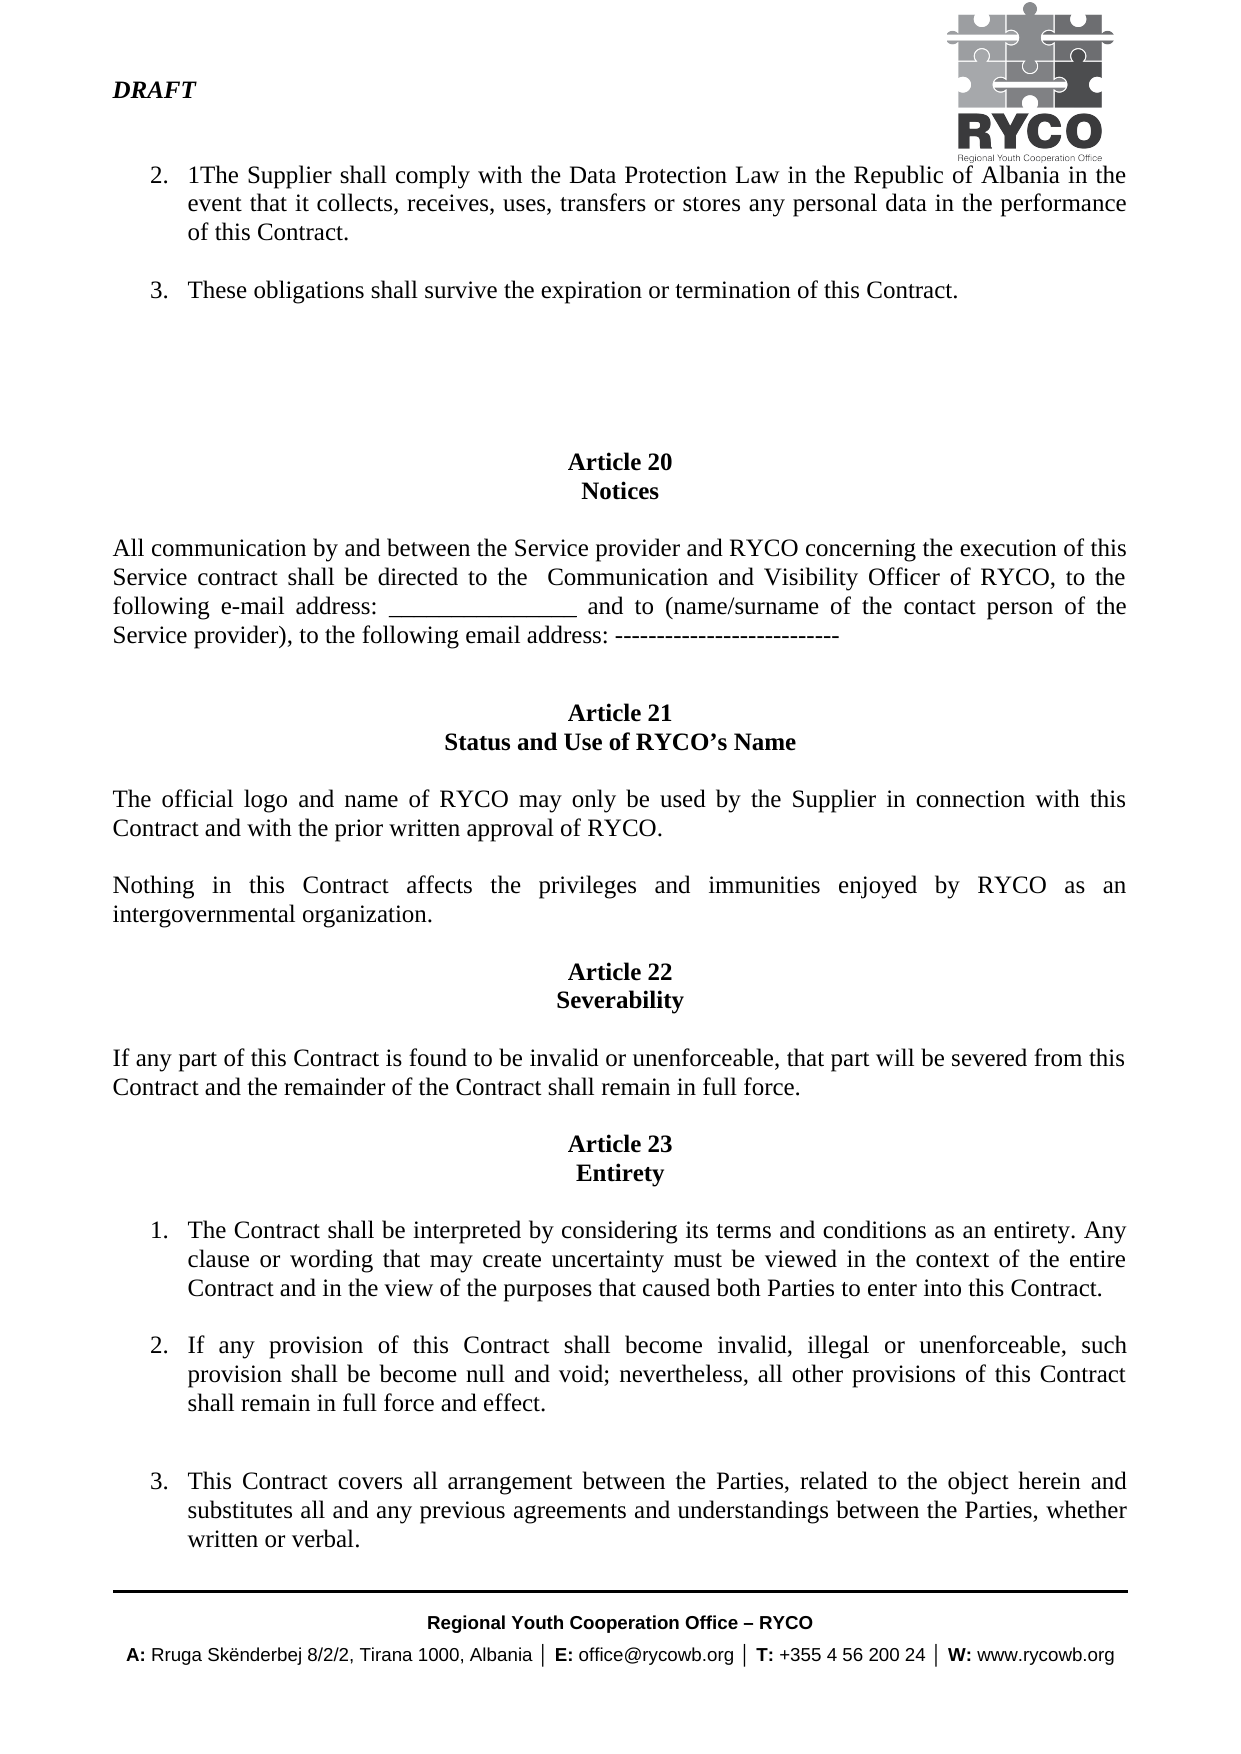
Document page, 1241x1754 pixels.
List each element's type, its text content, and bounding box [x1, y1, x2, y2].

text Status and Use of RYCO’s Name [112, 727, 1128, 756]
text Entirety [112, 1158, 1128, 1187]
text Severability [112, 986, 1128, 1014]
picture [947, 2, 1114, 160]
text Article 20 [112, 447, 1128, 476]
text Nothing in this Contract affects the privileges and immunities enjoyed by RYCO as an intergovernmental organization. [112, 871, 1128, 928]
list 1The Supplier shall comply with the Data Protection Law in the Republic of Albania in the event that it collects, receives, uses, transfers or stores any personal data in the performance of this Contract. [150, 160, 1128, 246]
text All communication by and between the Service provider and RYCO concerning the execution of this Service contract shall be directed to the Communication and Visibility Officer of RYCO, to the following e-mail address: _______________ and to (name/surname of the contact person of the Service provider), to the following email address: --------------------------- [112, 533, 1128, 648]
text Article 23 [112, 1129, 1128, 1158]
list The Contract shall be interpreted by considering its terms and conditions as an entirety. Any clause or wording that may create uncertainty must be viewed in the context of the entire Contract and in the view of the purposes that caused both Parties to enter into this Contract. [150, 1216, 1128, 1302]
list These obligations shall survive the expiration or termination of this Contract. [150, 275, 1128, 303]
text Notices [112, 476, 1128, 505]
list This Contract covers all arrangement between the Parties, related to the object herein and substitutes all and any previous agreements and understandings between the Parties, whether written or verbal. [150, 1466, 1128, 1553]
text Article 22 [112, 957, 1128, 986]
text If any part of this Contract is found to be invalid or unenforceable, that part will be severed from this Contract and the remainder of the Contract shall remain in full force. [112, 1043, 1128, 1101]
list If any provision of this Contract shall become invalid, illegal or unenforceable, such provision shall be become null and void; nevertheless, all other provisions of this Contract shall remain in full force and effect. [150, 1331, 1128, 1417]
text Article 21 [112, 698, 1128, 727]
text The official logo and name of RYCO may only be used by the Supplier in connection with this Contract and with the prior written approval of RYCO. [112, 784, 1128, 842]
